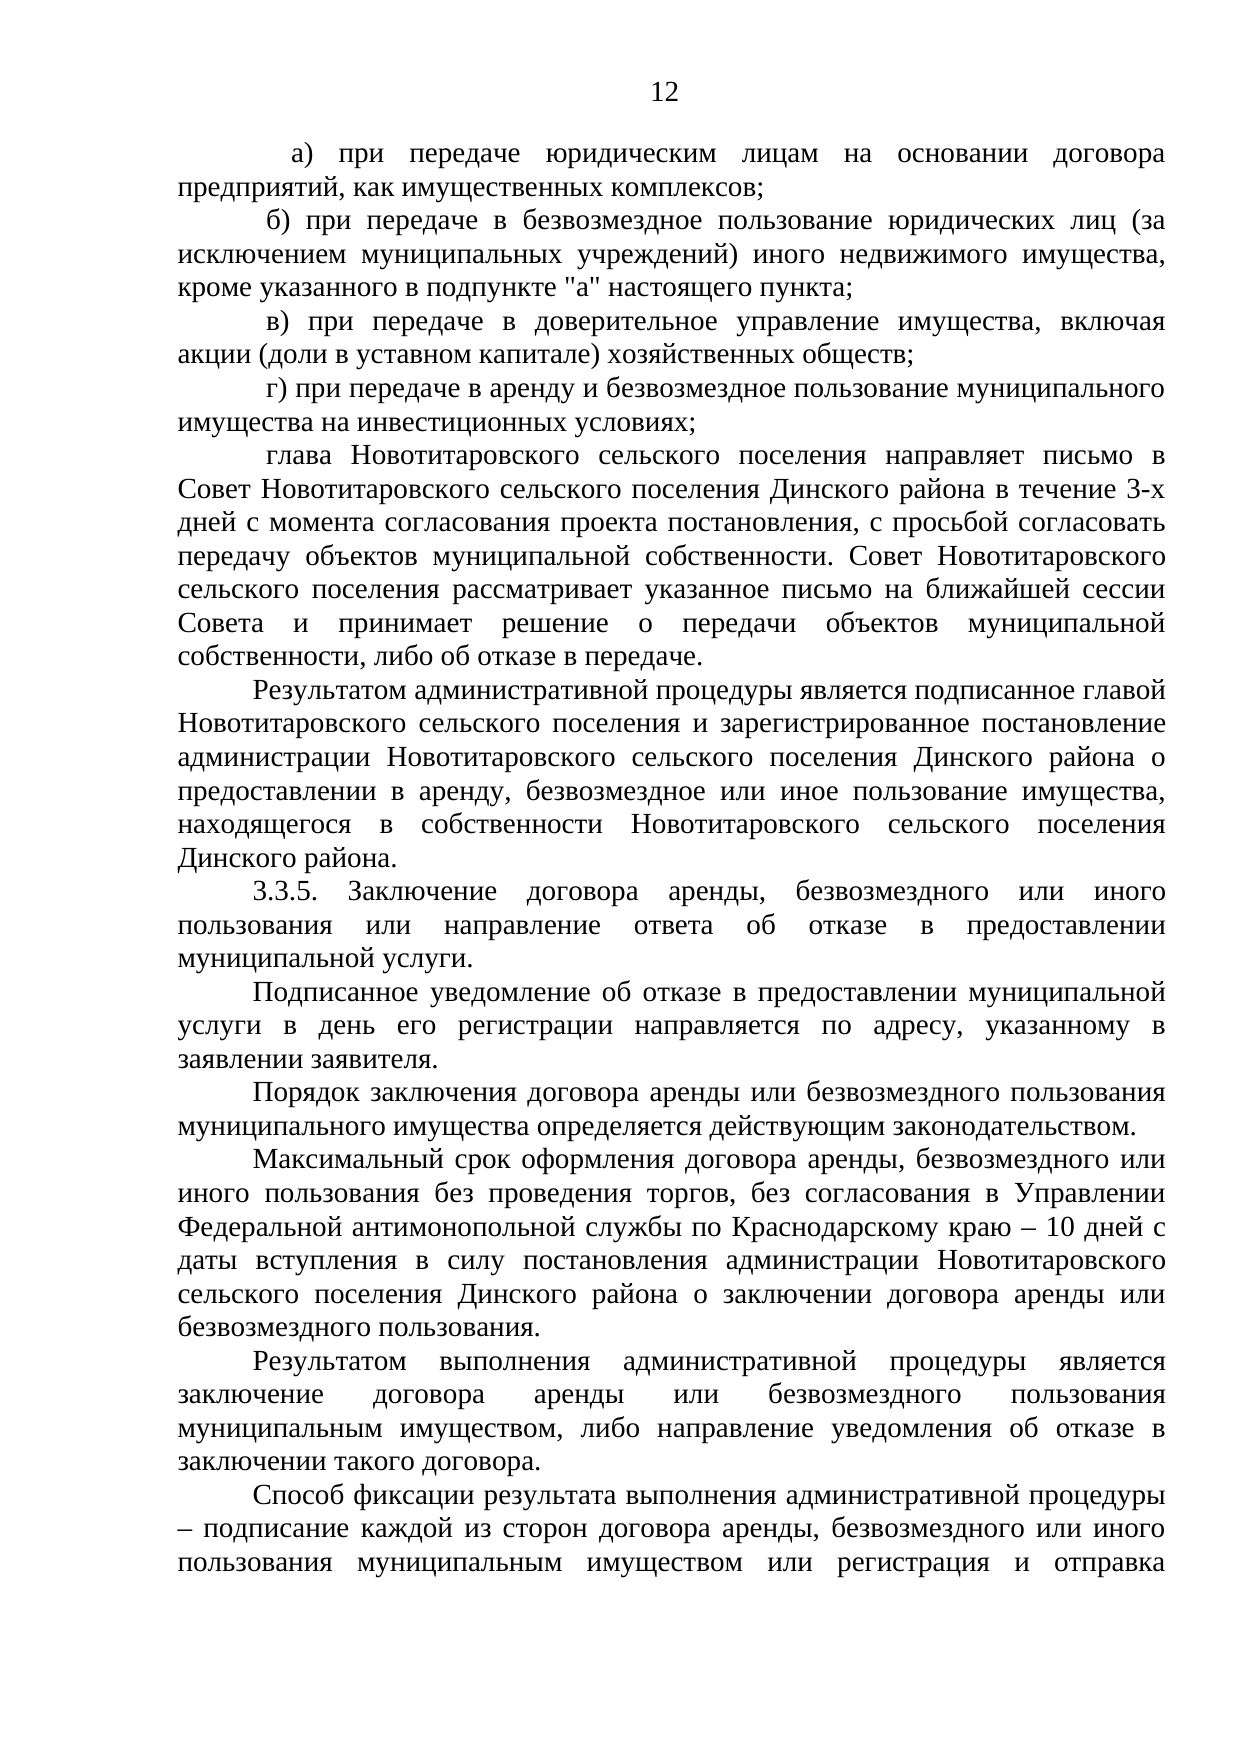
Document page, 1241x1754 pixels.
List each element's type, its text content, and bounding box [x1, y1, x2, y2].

text а) при передаче юридическим лицам на основании договора предприятий, как имущественных комплексов; [177, 135, 1167, 202]
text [177, 1477, 1167, 1578]
text б) при передаче в безвозмездное пользование юридических лиц (за исключением муниципальных учреждений) иного недвижимого имущества, кроме указанного в подпункте "а" настоящего пункта; [177, 202, 1167, 303]
text 3.3.5. Заключение договора аренды, безвозмездного или иного пользования или направление ответа об отказе в предоставлении муниципальной услуги. [177, 873, 1167, 974]
text глава Новотитаровского сельского поселения направляет письмо в Совет Новотитаровского сельского поселения Динского района в течение 3-х дней с момента согласования проекта постановления, с просьбой согласовать передачу объектов муниципальной собственности. Совет Новотитаровского сельского поселения рассматривает указанное письмо на ближайшей сессии Совета и принимает решение о передачи объектов муниципальной собственности, либо об отказе в передаче. [177, 437, 1167, 672]
text Результатом выполнения административной процедуры является заключение договора аренды или безвозмездного пользования муниципальным имуществом, либо направление уведомления об отказе в заключении такого договора. [177, 1343, 1167, 1477]
text Подписанное уведомление об отказе в предоставлении муниципальной услуги в день его регистрации направляется по адресу, указанному в заявлении заявителя. [177, 974, 1167, 1074]
text Максимальный срок оформления договора аренды, безвозмездного или иного пользования без проведения торгов, без согласования в Управлении Федеральной антимонопольной службы по Краснодарскому краю – 10 дней с даты вступления в силу постановления администрации Новотитаровского сельского поселения Динского района о заключении договора аренды или безвозмездного пользования. [177, 1142, 1167, 1343]
text г) при передаче в аренду и безвозмездное пользование муниципального имущества на инвестиционных условиях; [177, 370, 1167, 437]
text Результатом административной процедуры является подписанное главой Новотитаровского сельского поселения и зарегистрированное постановление администрации Новотитаровского сельского поселения Динского района о предоставлении в аренду, безвозмездное или иное пользование имущества, находящегося в собственности Новотитаровского сельского поселения Динского района. [177, 672, 1167, 873]
text в) при передаче в доверительное управление имущества, включая акции (доли в уставном капитале) хозяйственных обществ; [177, 303, 1167, 370]
text Порядок заключения договора аренды или безвозмездного пользования муниципального имущества определяется действующим законодательством. [177, 1074, 1167, 1142]
